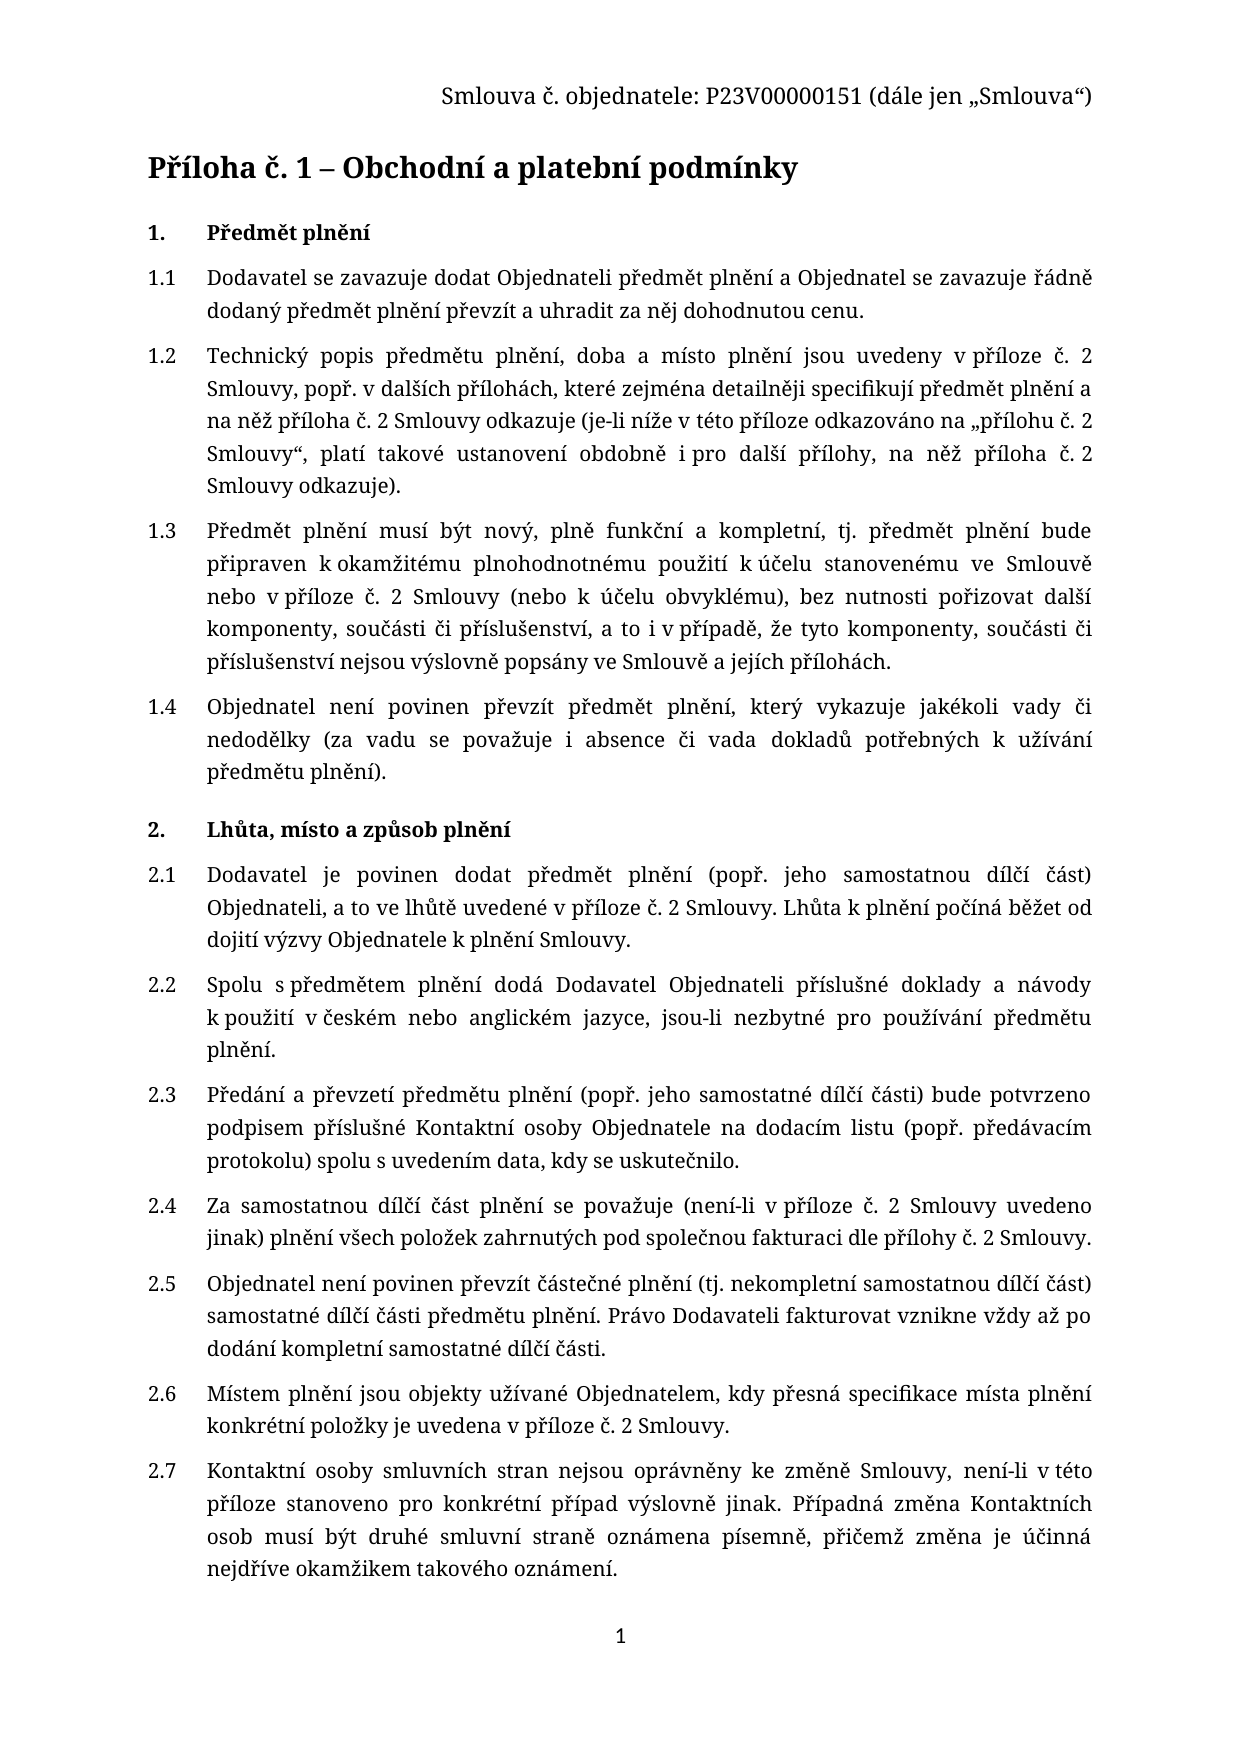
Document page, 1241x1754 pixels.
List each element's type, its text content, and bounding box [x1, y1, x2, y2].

list Objednatel není povinen převzít předmět plnění, který vykazuje jakékoli vady či nedodělky (za vadu se považuje i absence či vada dokladů potřebných k užívání předmětu plnění). [148, 692, 1093, 786]
list Dodavatel se zavazuje dodat Objednateli předmět plnění a Objednatel se zavazuje řádně dodaný předmět plnění převzít a uhradit za něj dohodnutou cenu. [148, 263, 1093, 324]
list Kontaktní osoby smluvních stran nejsou oprávněny ke změně Smlouvy, není-li v této příloze stanoveno pro konkrétní případ výslovně jinak. Případná změna Kontaktních osob musí být druhé smluvní straně oznámena písemně, přičemž změna je účinná nejdříve okamžikem takového oznámení. [148, 1457, 1093, 1583]
list Technický popis předmětu plnění, doba a místo plnění jsou uvedeny v příloze č. 2 Smlouvy, popř. v dalších přílohách, které zejména detailněji specifikují předmět plnění a na něž příloha č. 2 Smlouvy odkazuje (je-li níže v této příloze odkazováno na „přílohu č. 2 Smlouvy“, platí takové ustanovení obdobně i pro další přílohy, na něž příloha č. 2 Smlouvy odkazuje). [148, 341, 1093, 500]
list Předmět plnění musí být nový, plně funkční a kompletní, tj. předmět plnění bude připraven k okamžitému plnohodnotnému použití k účelu stanovenému ve Smlouvě nebo v příloze č. 2 Smlouvy (nebo k účelu obvyklému), bez nutnosti pořizovat další komponenty, součásti či příslušenství, a to i v případě, že tyto komponenty, součásti či příslušenství nejsou výslovně popsány ve Smlouvě a jejích přílohách. [148, 517, 1093, 675]
list Objednatel není povinen převzít částečné plnění (tj. nekompletní samostatnou dílčí část) samostatné dílčí části předmětu plnění. Právo Dodavateli fakturovat vznikne vždy až po dodání kompletní samostatné dílčí části. [148, 1269, 1093, 1362]
list Za samostatnou dílčí část plnění se považuje (není-li v příloze č. 2 Smlouvy uvedeno jinak) plnění všech položek zahrnutých pod společnou fakturaci dle přílohy č. 2 Smlouvy. [148, 1191, 1093, 1252]
list Spolu s předmětem plnění dodá Dodavatel Objednateli příslušné doklady a návody k použití v českém nebo anglickém jazyce, jsou-li nezbytné pro používání předmětu plnění. [148, 970, 1093, 1064]
list Předmět plnění [148, 218, 1093, 247]
list Místem plnění jsou objekty užívané Objednatelem, kdy přesná specifikace místa plnění konkrétní položky je uvedena v příloze č. 2 Smlouvy. [148, 1379, 1093, 1440]
list Lhůta, místo a způsob plnění [148, 815, 1093, 843]
text Příloha č. 1 – Obchodní a platební podmínky [148, 148, 1093, 187]
list Předání a převzetí předmětu plnění (popř. jeho samostatné dílčí části) bude potvrzeno podpisem příslušné Kontaktní osoby Objednatele na dodacím listu (popř. předávacím protokolu) spolu s uvedením data, kdy se uskutečnilo. [148, 1081, 1093, 1174]
list Dodavatel je povinen dodat předmět plnění (popř. jeho samostatnou dílčí část) Objednateli, a to ve lhůtě uvedené v příloze č. 2 Smlouvy. Lhůta k plnění počíná běžet od dojití výzvy Objednatele k plnění Smlouvy. [148, 860, 1093, 954]
